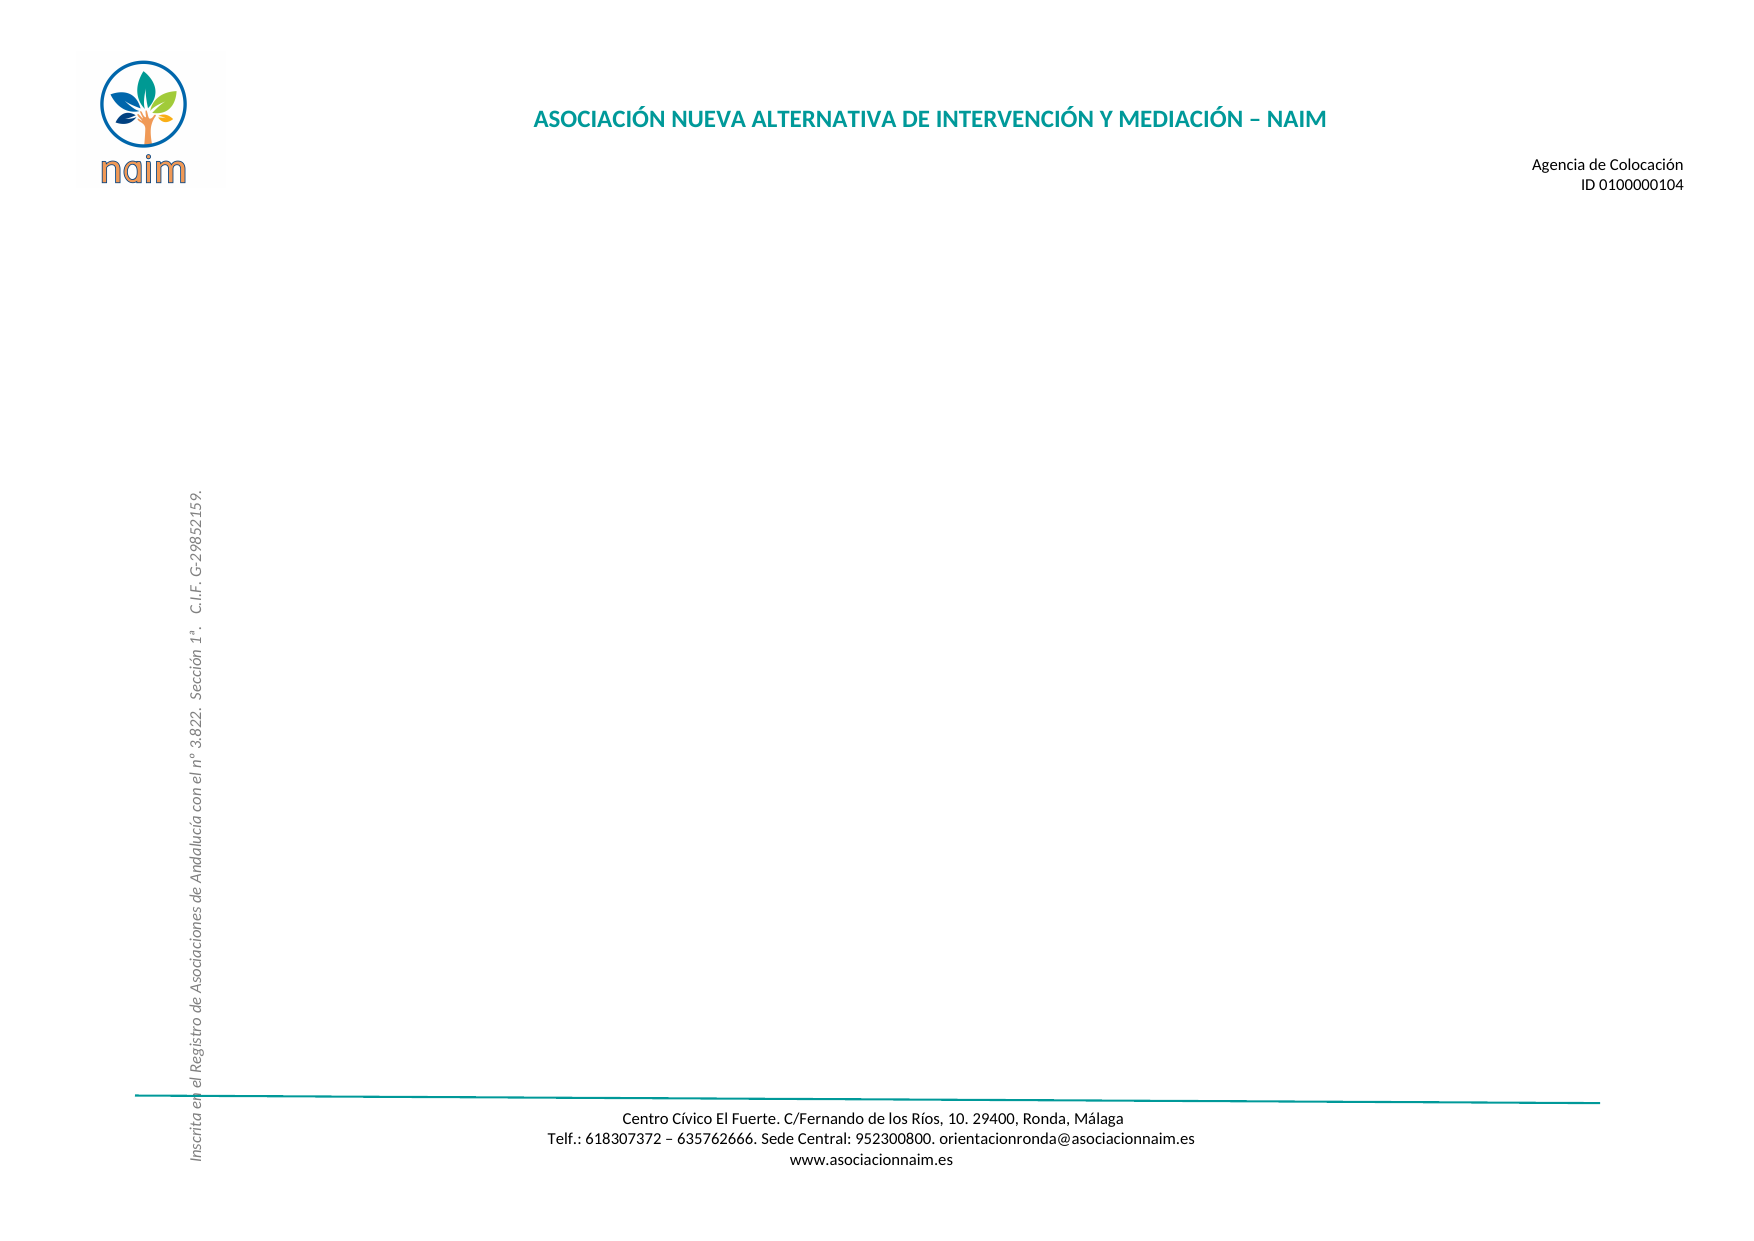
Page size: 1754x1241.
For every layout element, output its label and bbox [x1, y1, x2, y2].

picture [77, 51, 227, 188]
